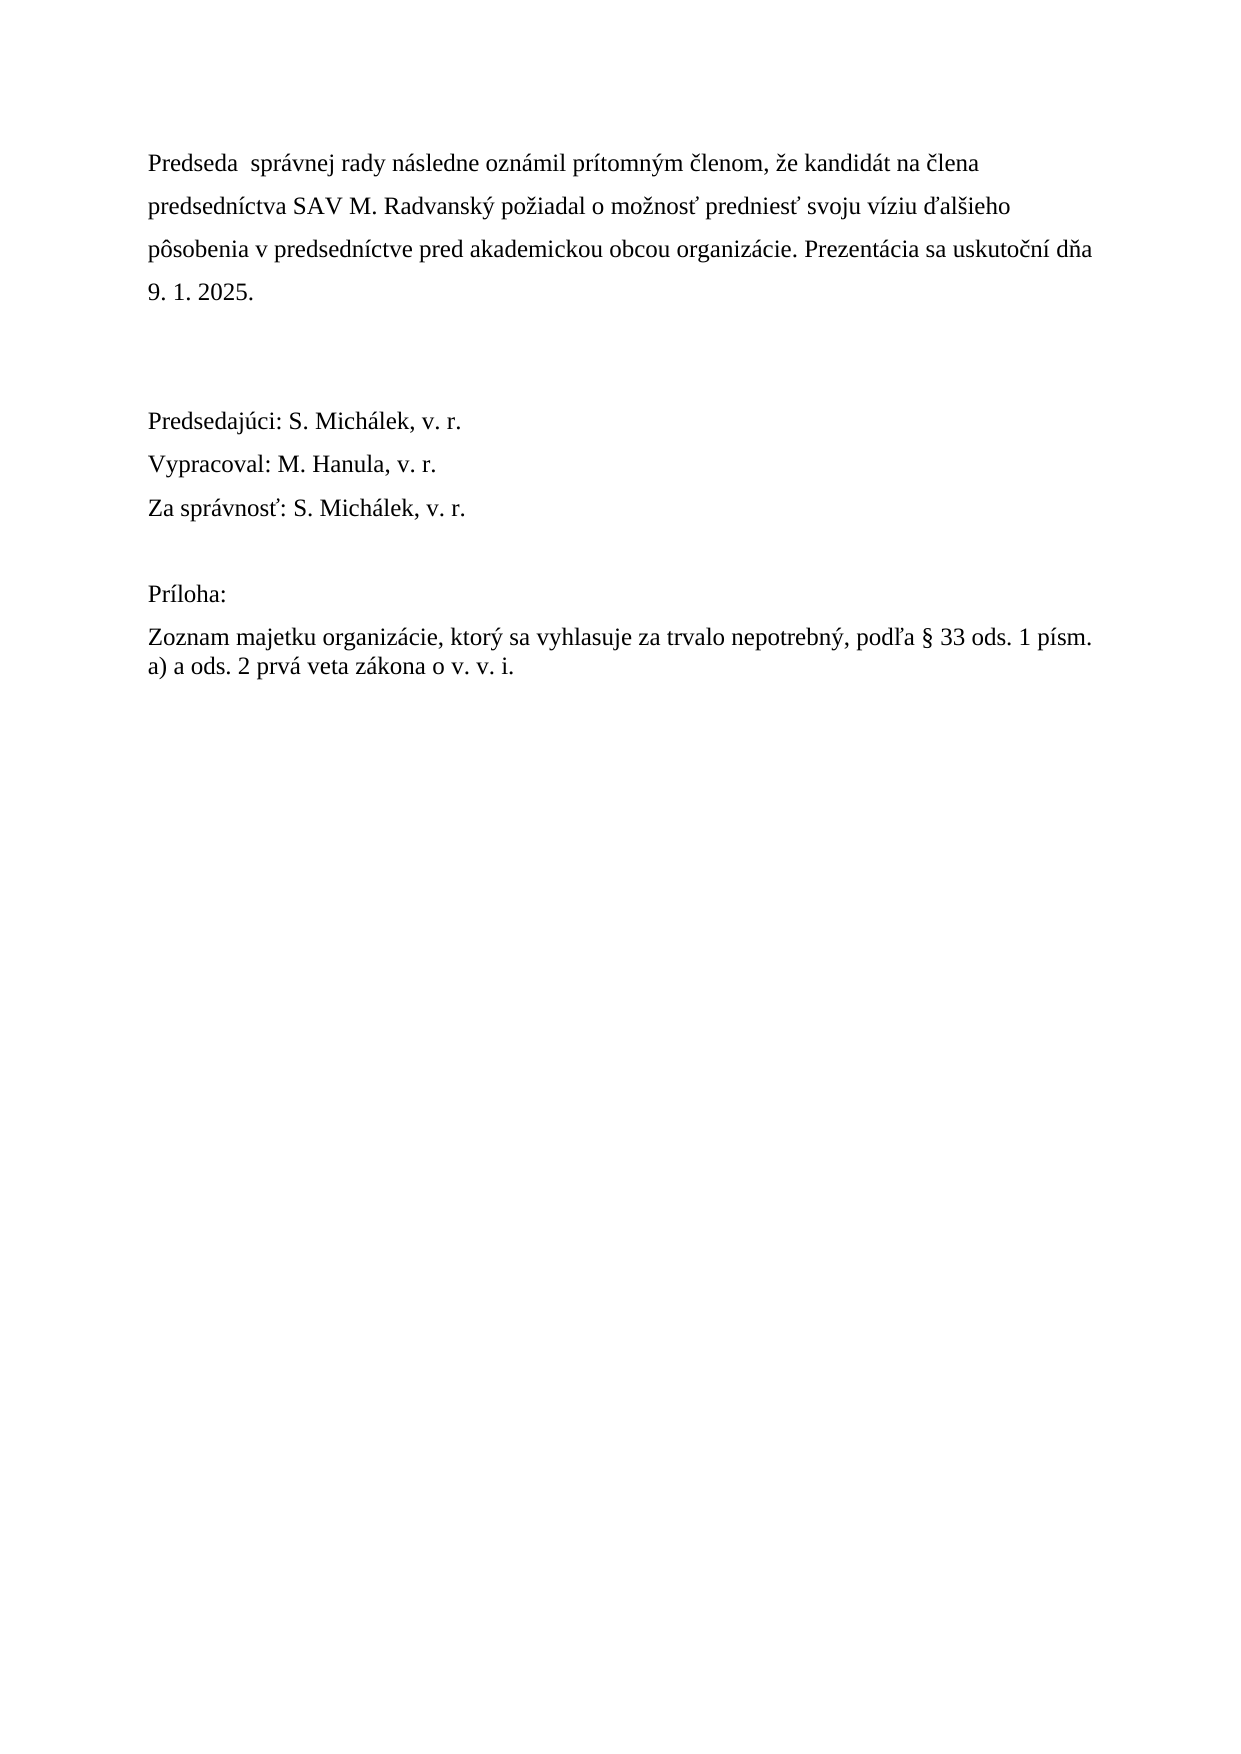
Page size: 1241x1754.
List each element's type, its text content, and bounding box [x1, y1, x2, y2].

text Predsedajúci: S. Michálek, v. r. [148, 406, 1093, 435]
text Vypracoval: M. Hanula, v. r. [148, 449, 1093, 478]
text Predseda správnej rady následne oznámil prítomným členom, že kandidát na člena predsedníctva SAV M. Radvanský požiadal o možnosť predniesť svoju víziu ďalšieho pôsobenia v predsedníctve pred akademickou obcou organizácie. Prezentácia sa uskutoční dňa 9. 1. 2025. [148, 148, 1093, 306]
text Za správnosť: S. Michálek, v. r. [148, 493, 1093, 521]
text Zoznam majetku organizácie, ktorý sa vyhlasuje za trvalo nepotrebný, podľa § 33 ods. 1 písm. a) a ods. 2 prvá veta zákona o v. v. i. [148, 622, 1093, 679]
text Príloha: [148, 579, 1093, 608]
